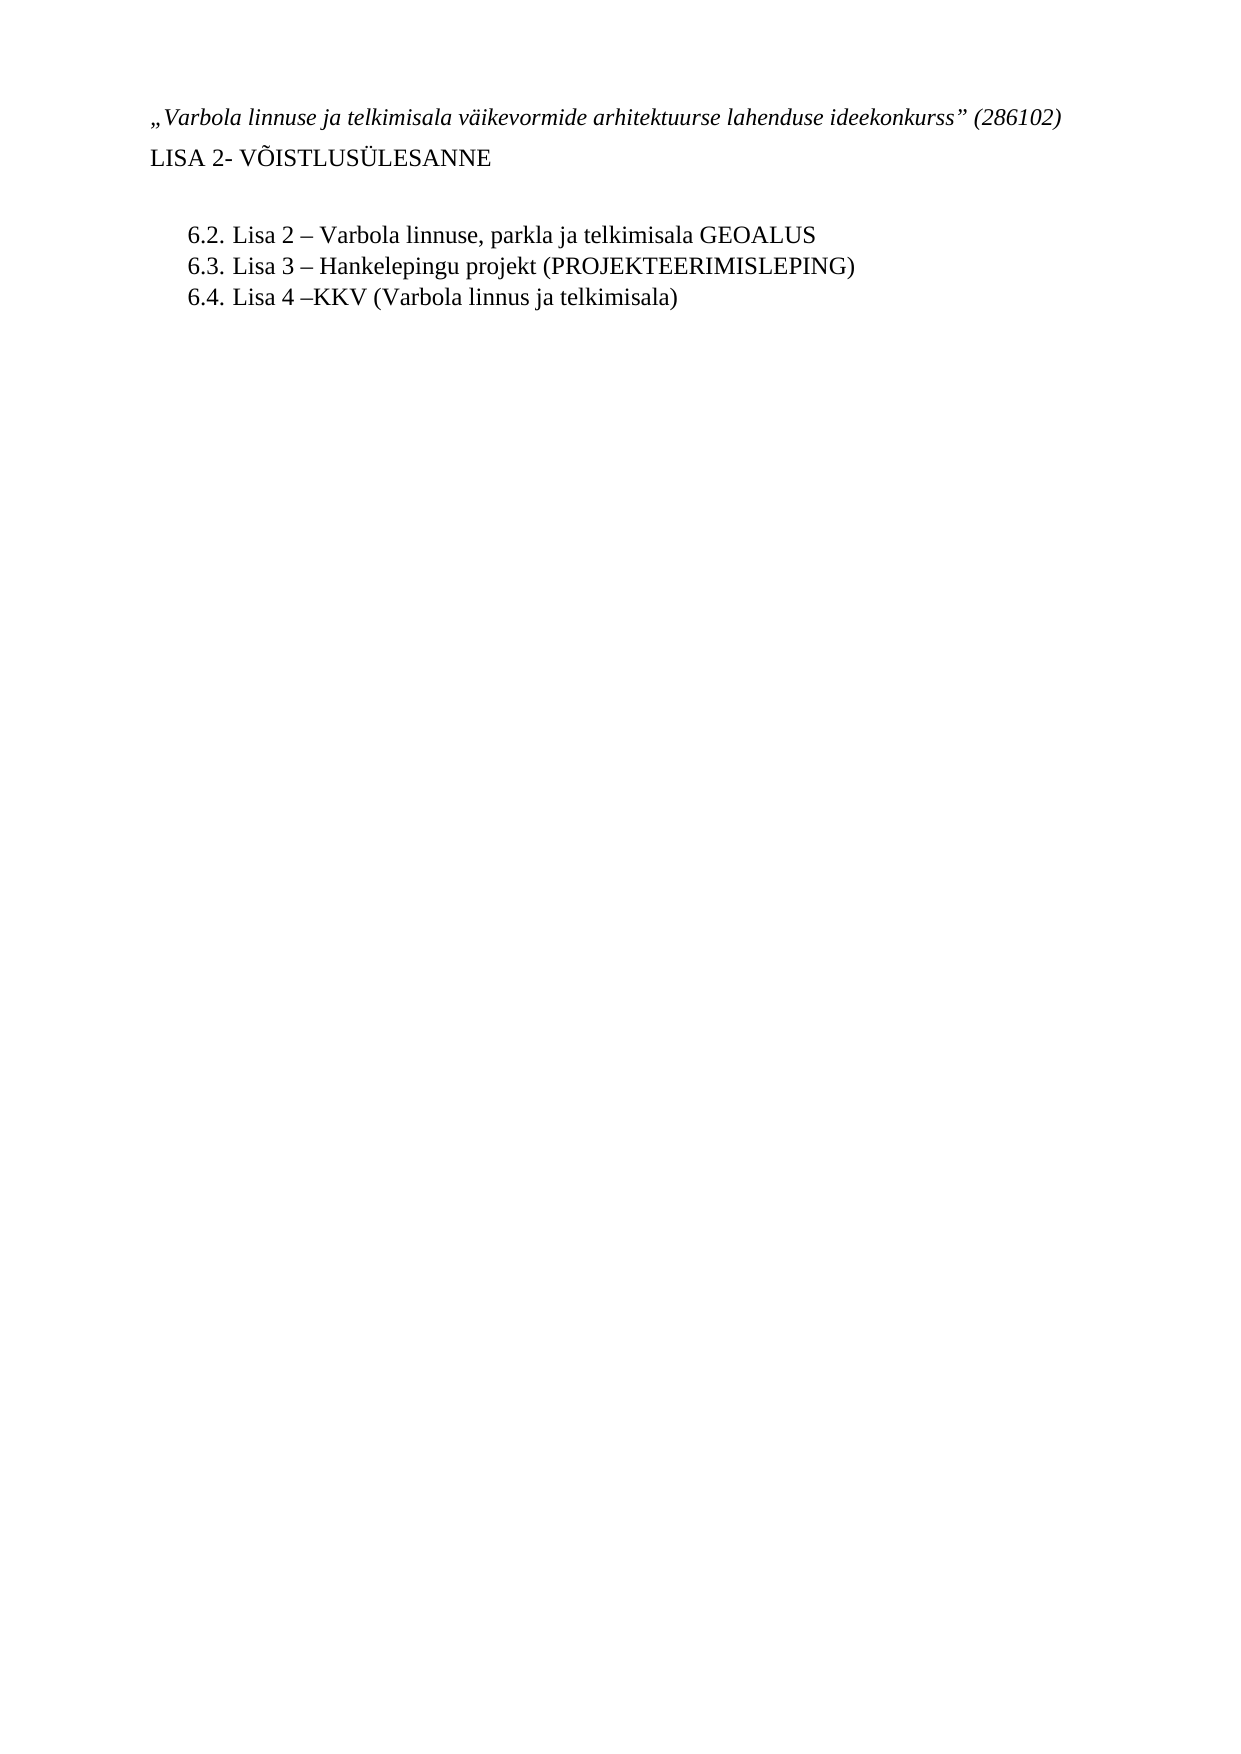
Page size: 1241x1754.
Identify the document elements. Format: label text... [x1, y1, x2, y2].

list Lisa 2 – Varbola linnuse, parkla ja telkimisala GEOALUS [187, 220, 1090, 249]
list Lisa 3 – Hankelepingu projekt (PROJEKTEERIMISLEPING) [187, 251, 1090, 280]
list Lisa 4 –KKV (Varbola linnus ja telkimisala) [187, 282, 1090, 311]
